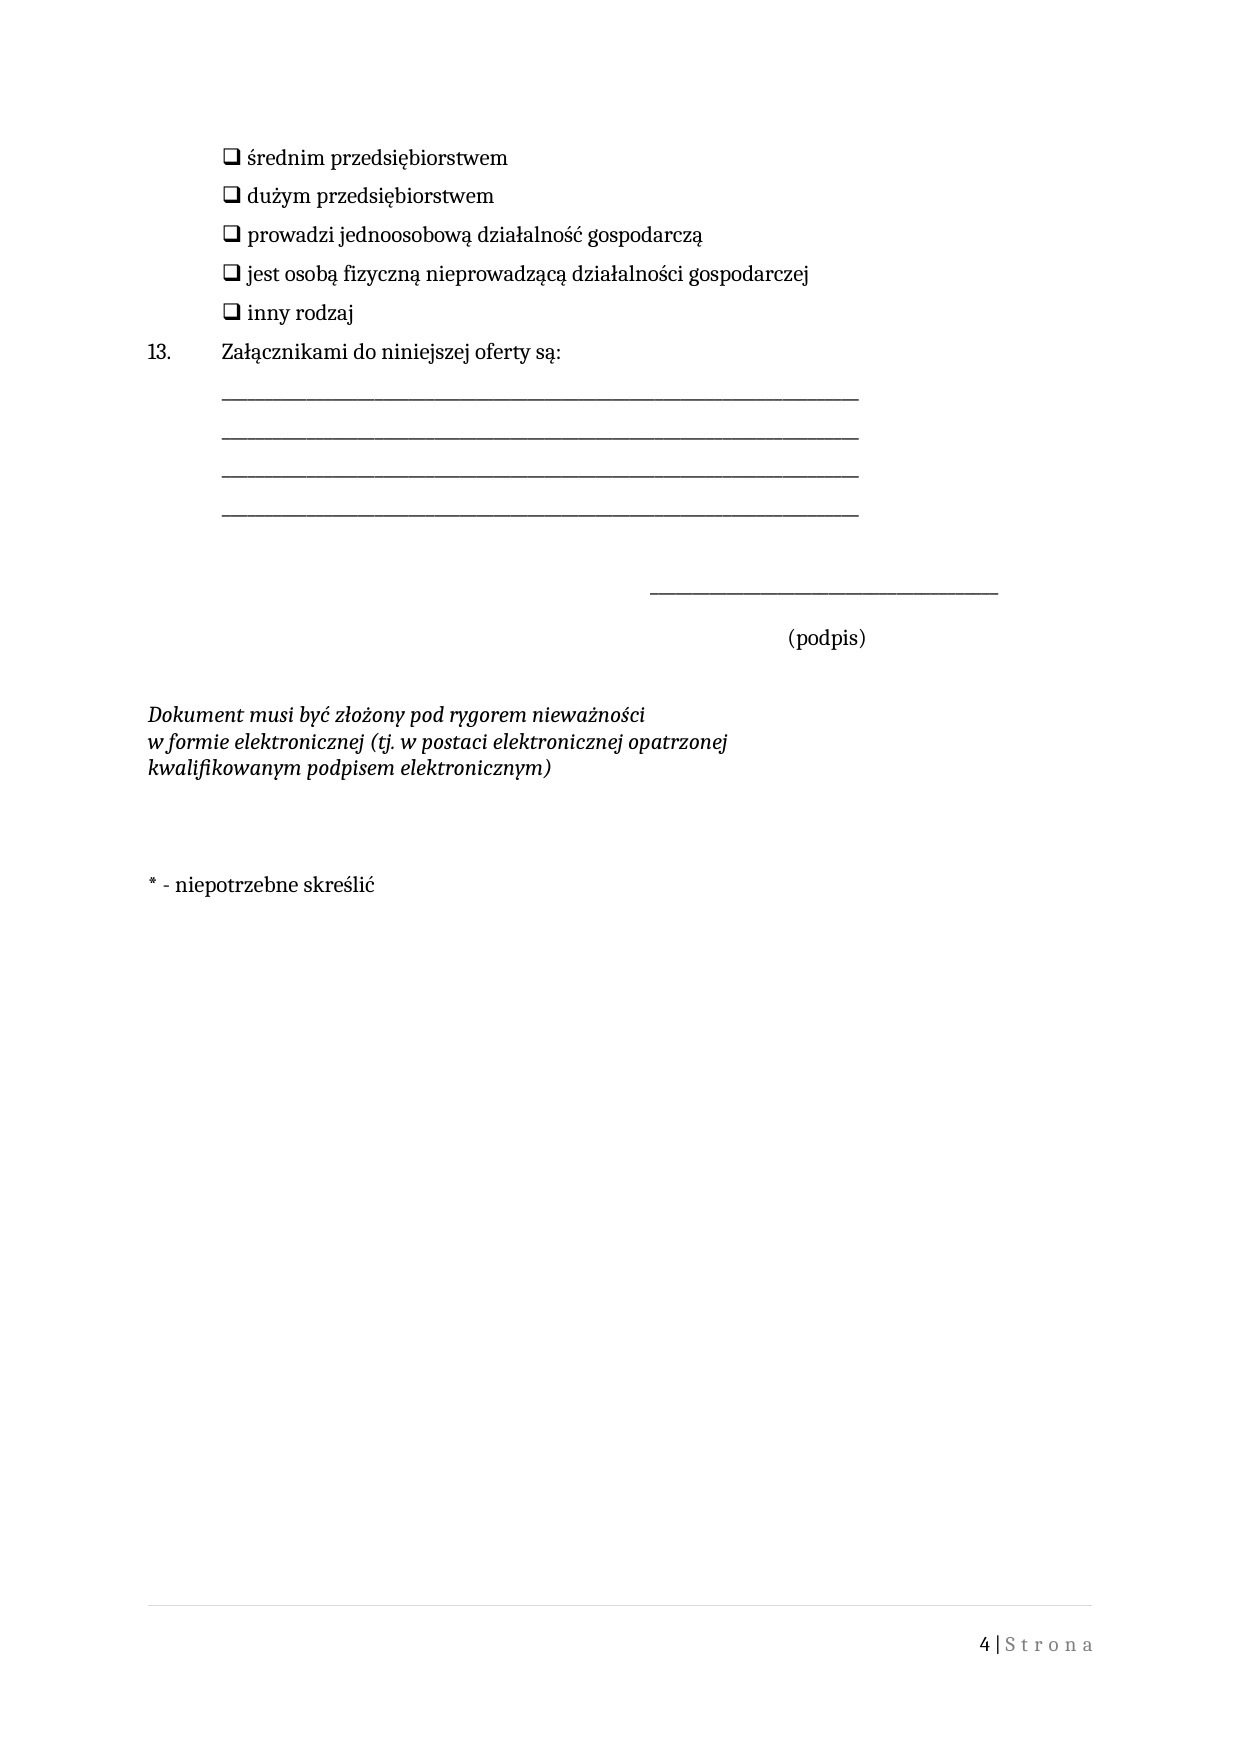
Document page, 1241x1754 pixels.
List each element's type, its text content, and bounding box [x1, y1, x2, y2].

text 13. Załącznikami do niniejszej oferty są: [148, 339, 1092, 365]
text Dokument musi być złożony pod rygorem nieważności w formie elektronicznej (tj. w postaci elektronicznej opatrzonej kwalifikowanym podpisem elektronicznym) [148, 702, 1092, 781]
text ___________________________________________________________________________ [222, 455, 1092, 482]
text * - niepotrzebne skreślić [148, 871, 1092, 898]
text średnim przedsiębiorstwem [222, 144, 1092, 171]
text _________________________________________ (podpis) [561, 572, 1092, 651]
text dużym przedsiębiorstwem [222, 183, 1092, 209]
text ___________________________________________________________________________ [222, 416, 1092, 443]
text prowadzi jednoosobową działalność gospodarczą [222, 222, 1092, 248]
text jest osobą fizyczną nieprowadzącą działalności gospodarczej [222, 261, 1092, 287]
text ___________________________________________________________________________ [222, 494, 1092, 520]
text inny rodzaj [222, 300, 1092, 326]
text ___________________________________________________________________________ [222, 377, 1092, 404]
